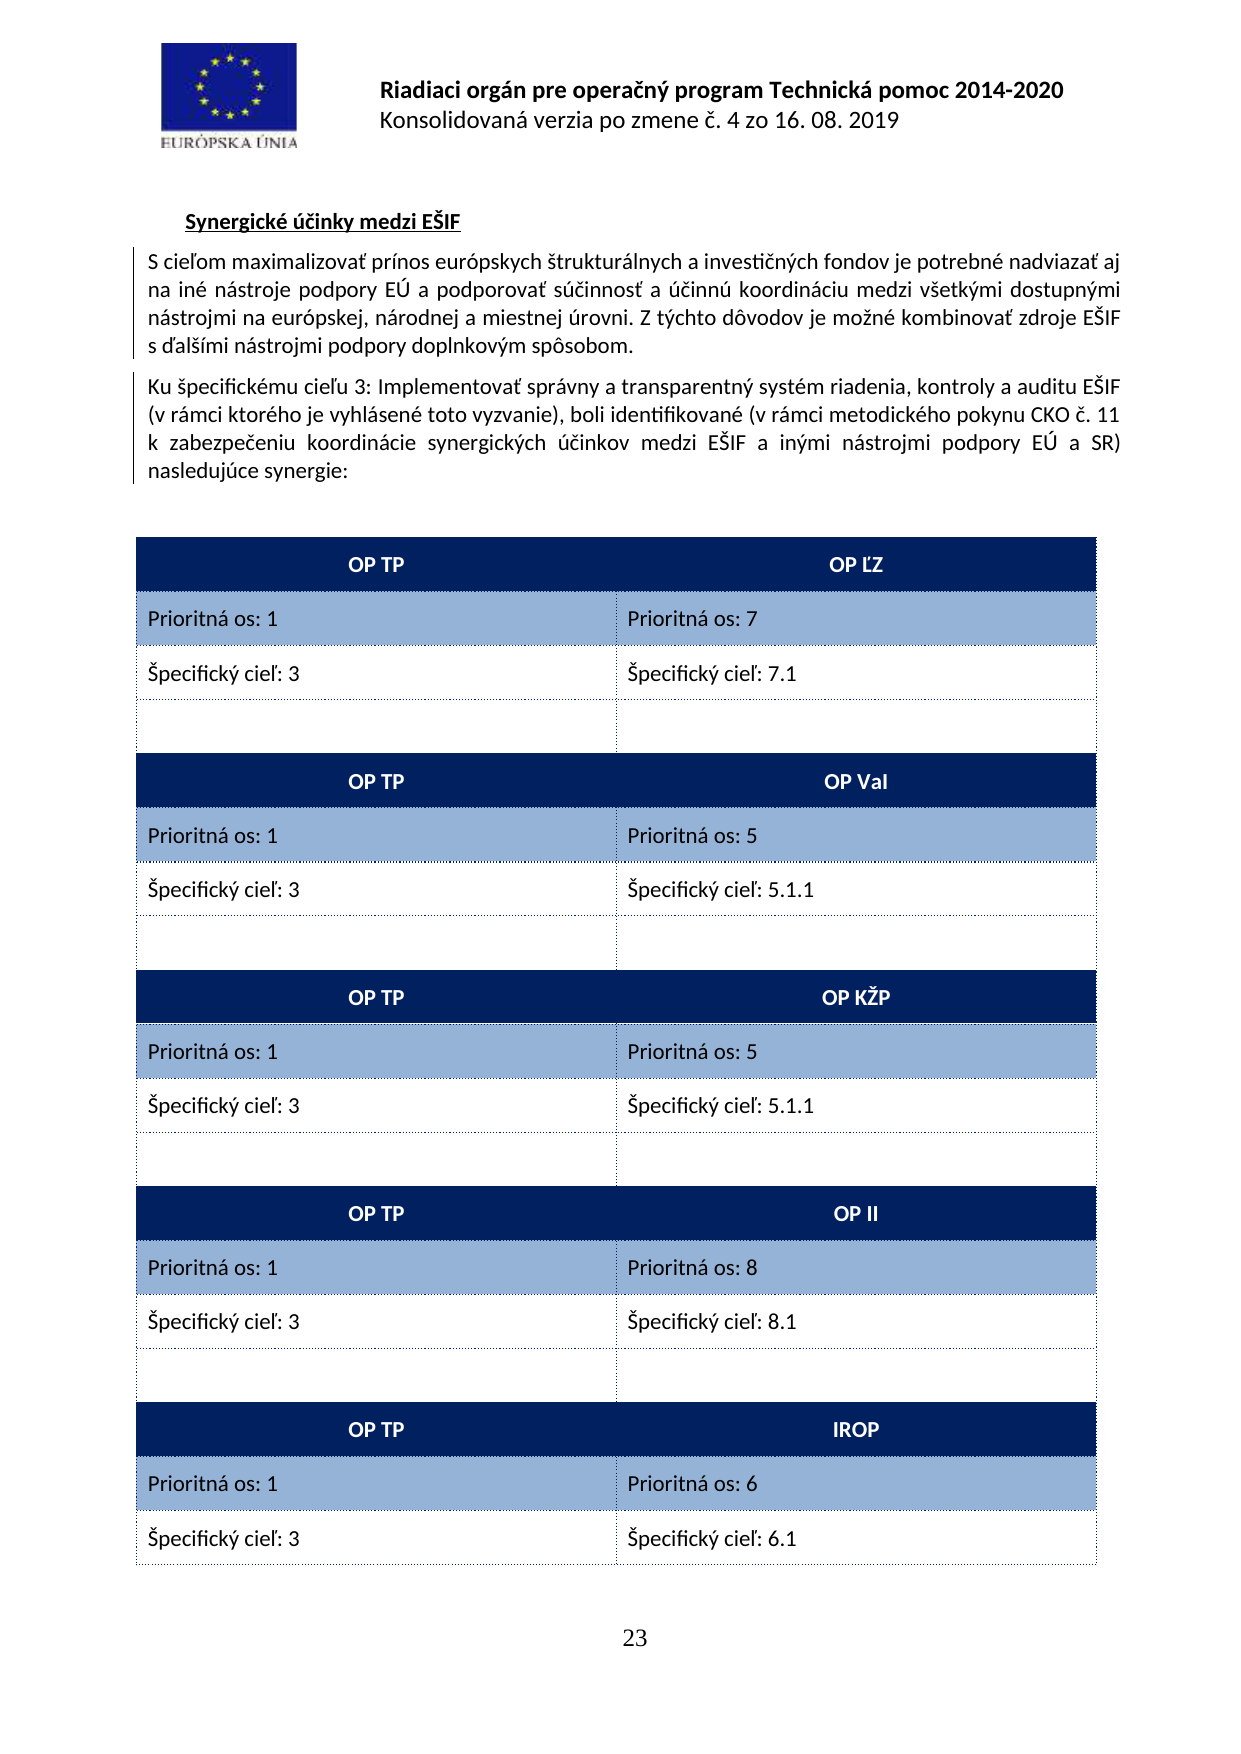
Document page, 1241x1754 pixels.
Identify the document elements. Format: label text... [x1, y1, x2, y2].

table_cell Špecifický cieľ: 3 [136, 645, 616, 699]
table_cell [136, 1132, 616, 1186]
table_cell Prioritná os: 8 [616, 1240, 1096, 1294]
table_cell Prioritná os: 1 [136, 1456, 616, 1510]
table_cell OP TP [136, 1402, 616, 1456]
table_cell OP TP [136, 753, 616, 807]
table_cell OP TP [136, 1186, 616, 1240]
table_cell IROP [616, 1402, 1096, 1456]
table_cell Špecifický cieľ: 8.1 [616, 1294, 1096, 1348]
table_cell Prioritná os: 5 [616, 1024, 1096, 1078]
table_cell Špecifický cieľ: 7.1 [616, 645, 1096, 699]
text Ku špecifickému cieľu 3: Implementovať správny a transparentný systém riadenia, kontroly a auditu EŠIF (v rámci ktorého je vyhlásené toto vyzvanie), boli identifikované (v rámci metodického pokynu CKO č. 11 k zabezpečeniu koordinácie synergických účinkov medzi EŠIF a inými nástrojmi podpory EÚ a SR) nasledujúce synergie: [148, 372, 1122, 484]
table_cell [616, 1132, 1096, 1186]
table_cell Prioritná os: 1 [136, 807, 616, 861]
table_cell [616, 1348, 1096, 1402]
table_cell OP VaI [616, 753, 1096, 807]
table_cell Špecifický cieľ: 5.1.1 [616, 861, 1096, 915]
table_cell Špecifický cieľ: 3 [136, 861, 616, 915]
table_cell Prioritná os: 1 [136, 1240, 616, 1294]
text S cieľom maximalizovať prínos európskych štrukturálnych a investičných fondov je potrebné nadviazať aj na iné nástroje podpory EÚ a podporovať súčinnosť a účinnú koordináciu medzi všetkými dostupnými nástrojmi na európskej, národnej a miestnej úrovni. Z týchto dôvodov je možné kombinovať zdroje EŠIF s ďalšími nástrojmi podpory doplnkovým spôsobom. [148, 247, 1122, 359]
table_header OP ĽZ [616, 537, 1096, 591]
table_cell Prioritná os: 5 [616, 807, 1096, 861]
table_cell [136, 915, 616, 969]
table_header OP TP [136, 537, 616, 591]
table_cell [616, 699, 1096, 753]
table_cell [616, 915, 1096, 969]
table_cell Prioritná os: 1 [136, 1024, 616, 1078]
table_cell OP TP [136, 970, 616, 1023]
table_cell Špecifický cieľ: 3 [136, 1510, 616, 1564]
table_cell Špecifický cieľ: 5.1.1 [616, 1078, 1096, 1132]
text Synergické účinky medzi EŠIF [148, 207, 1122, 235]
table_cell Špecifický cieľ: 3 [136, 1078, 616, 1132]
table_cell [136, 699, 616, 753]
table_cell Prioritná os: 7 [616, 591, 1096, 645]
table_cell Špecifický cieľ: 6.1 [616, 1510, 1096, 1564]
table_cell Prioritná os: 6 [616, 1456, 1096, 1510]
table_cell Špecifický cieľ: 3 [136, 1294, 616, 1348]
table_cell OP KŽP [616, 970, 1096, 1023]
table_cell OP II [616, 1186, 1096, 1240]
table_cell Prioritná os: 1 [136, 591, 616, 645]
table_cell [136, 1348, 616, 1402]
